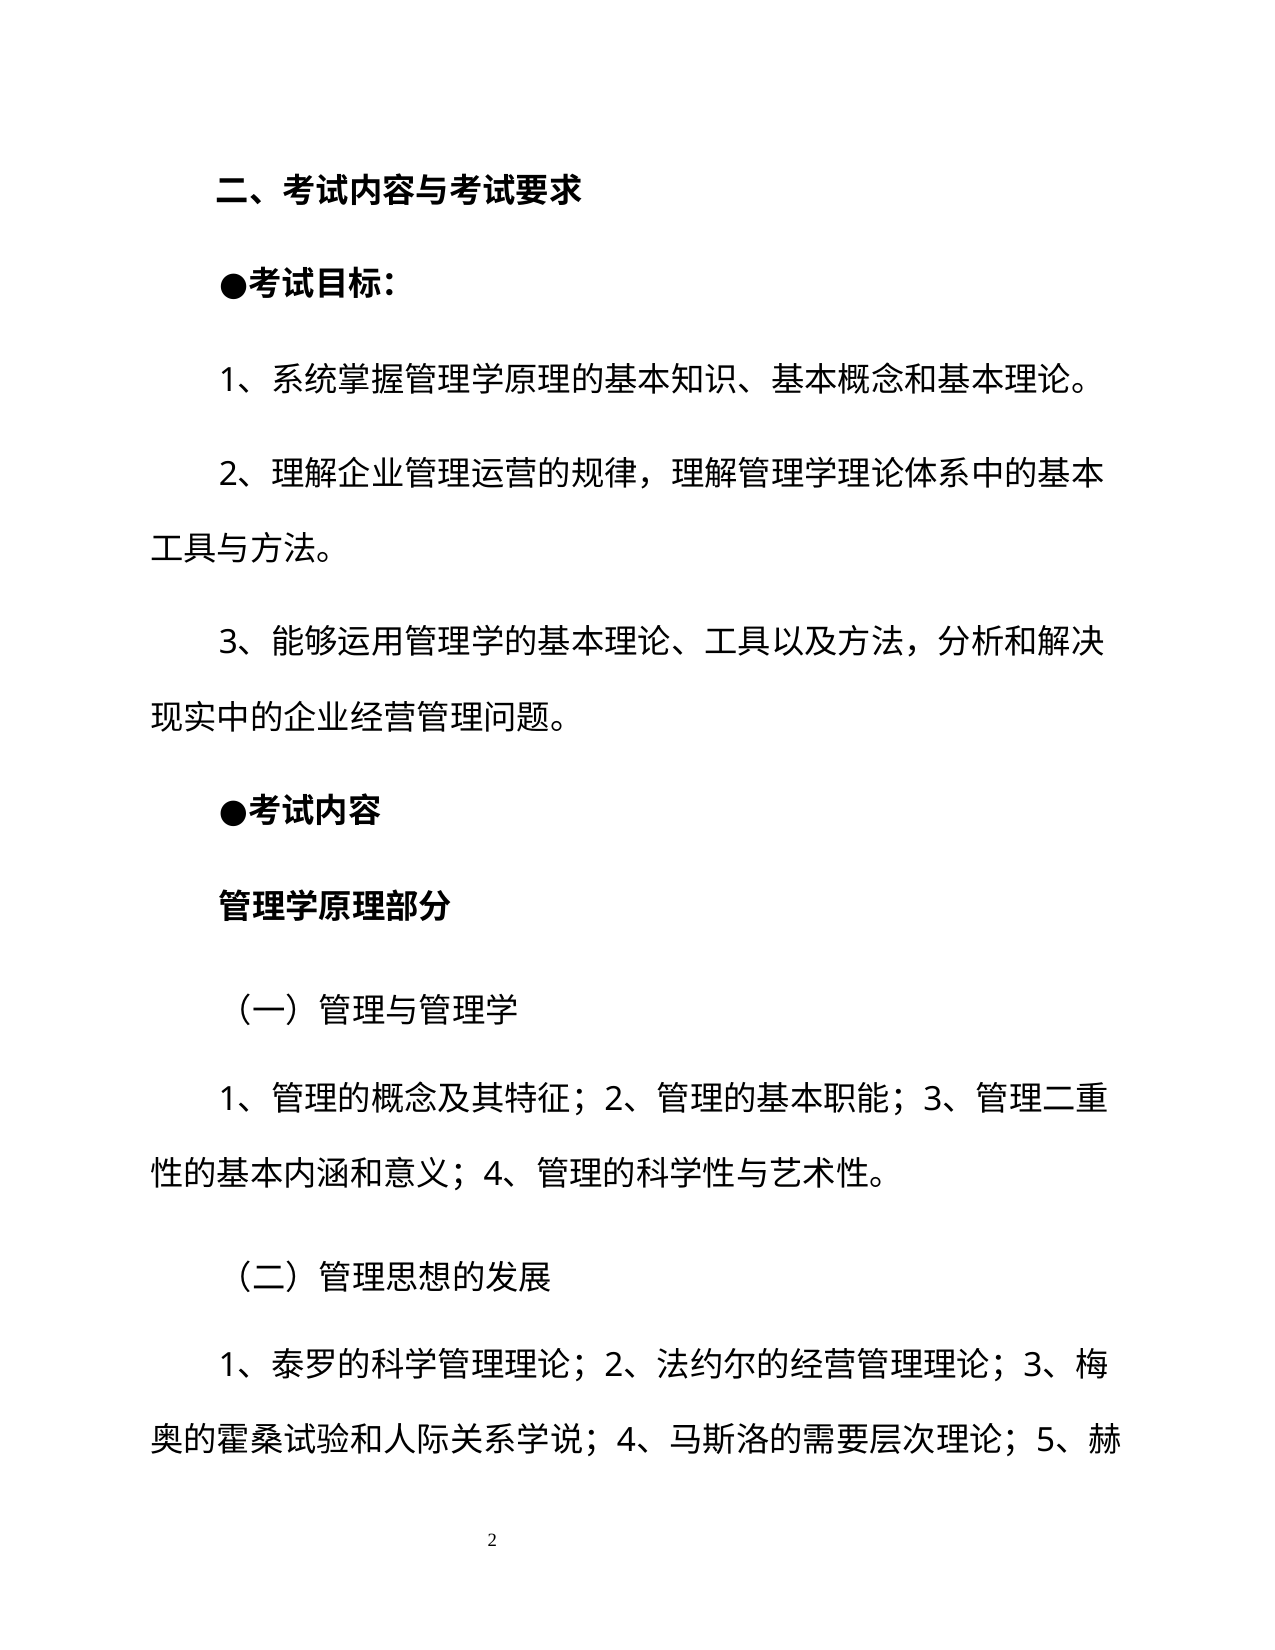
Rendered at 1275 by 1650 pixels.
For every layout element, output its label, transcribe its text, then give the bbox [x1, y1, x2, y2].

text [150, 1325, 1125, 1475]
text ●考试目标： [150, 244, 1125, 319]
text 1、管理的概念及其特征；2、管理的基本职能；3、管理二重性的基本内涵和意义；4、管理的科学性与艺术性。 [150, 1058, 1125, 1208]
text 二、考试内容与考试要求 [150, 150, 1125, 225]
text 管理学原理部分 [150, 867, 1125, 942]
text （二）管理思想的发展 [150, 1237, 1125, 1312]
text 1、系统掌握管理学原理的基本知识、基本概念和基本理论。 [150, 339, 1125, 414]
text 3、能够运用管理学的基本理论、工具以及方法，分析和解决现实中的企业经营管理问题。 [150, 602, 1125, 752]
text （一）管理与管理学 [150, 971, 1125, 1046]
text 2、理解企业管理运营的规律，理解管理学理论体系中的基本工具与方法。 [150, 433, 1125, 583]
text ●考试内容 [150, 771, 1125, 846]
